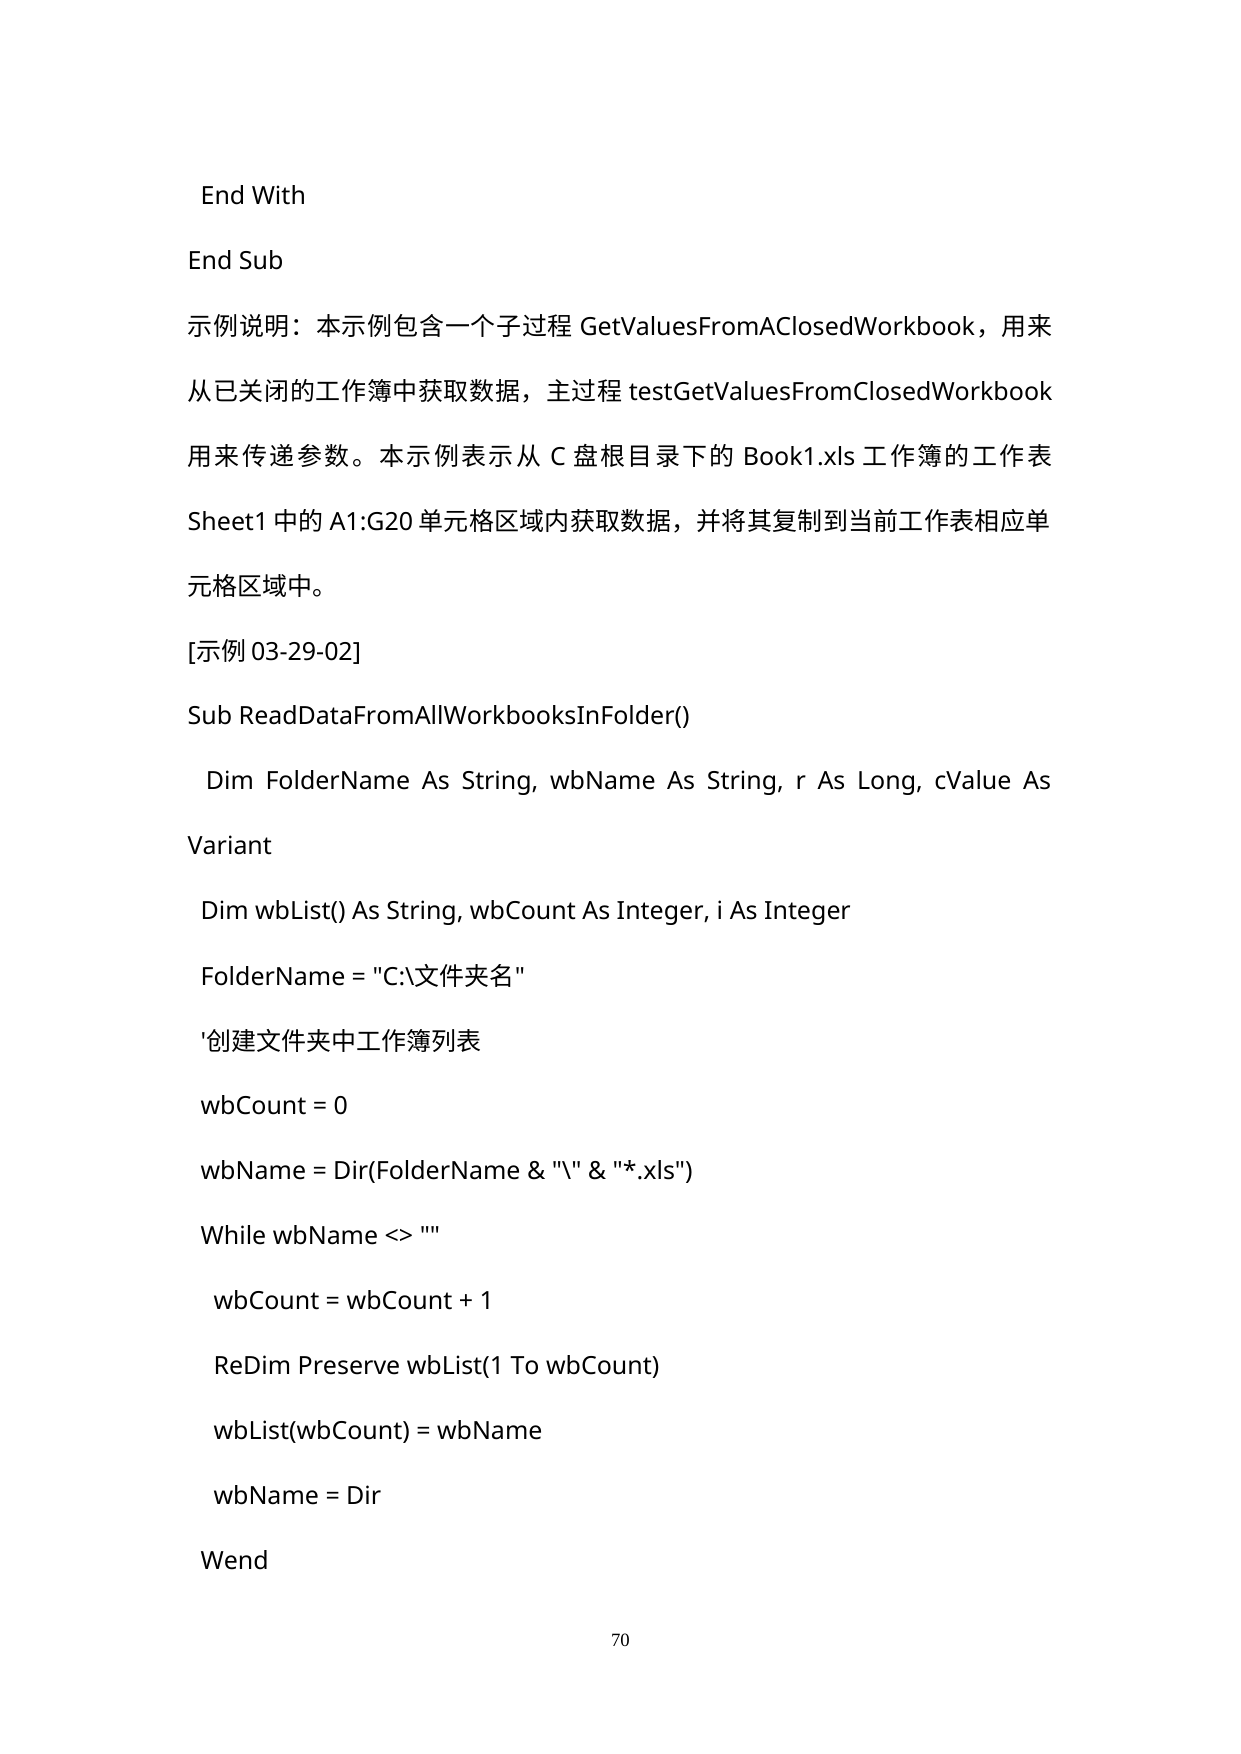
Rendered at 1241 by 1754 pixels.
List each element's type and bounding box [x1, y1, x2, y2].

text [187, 162, 1053, 1592]
